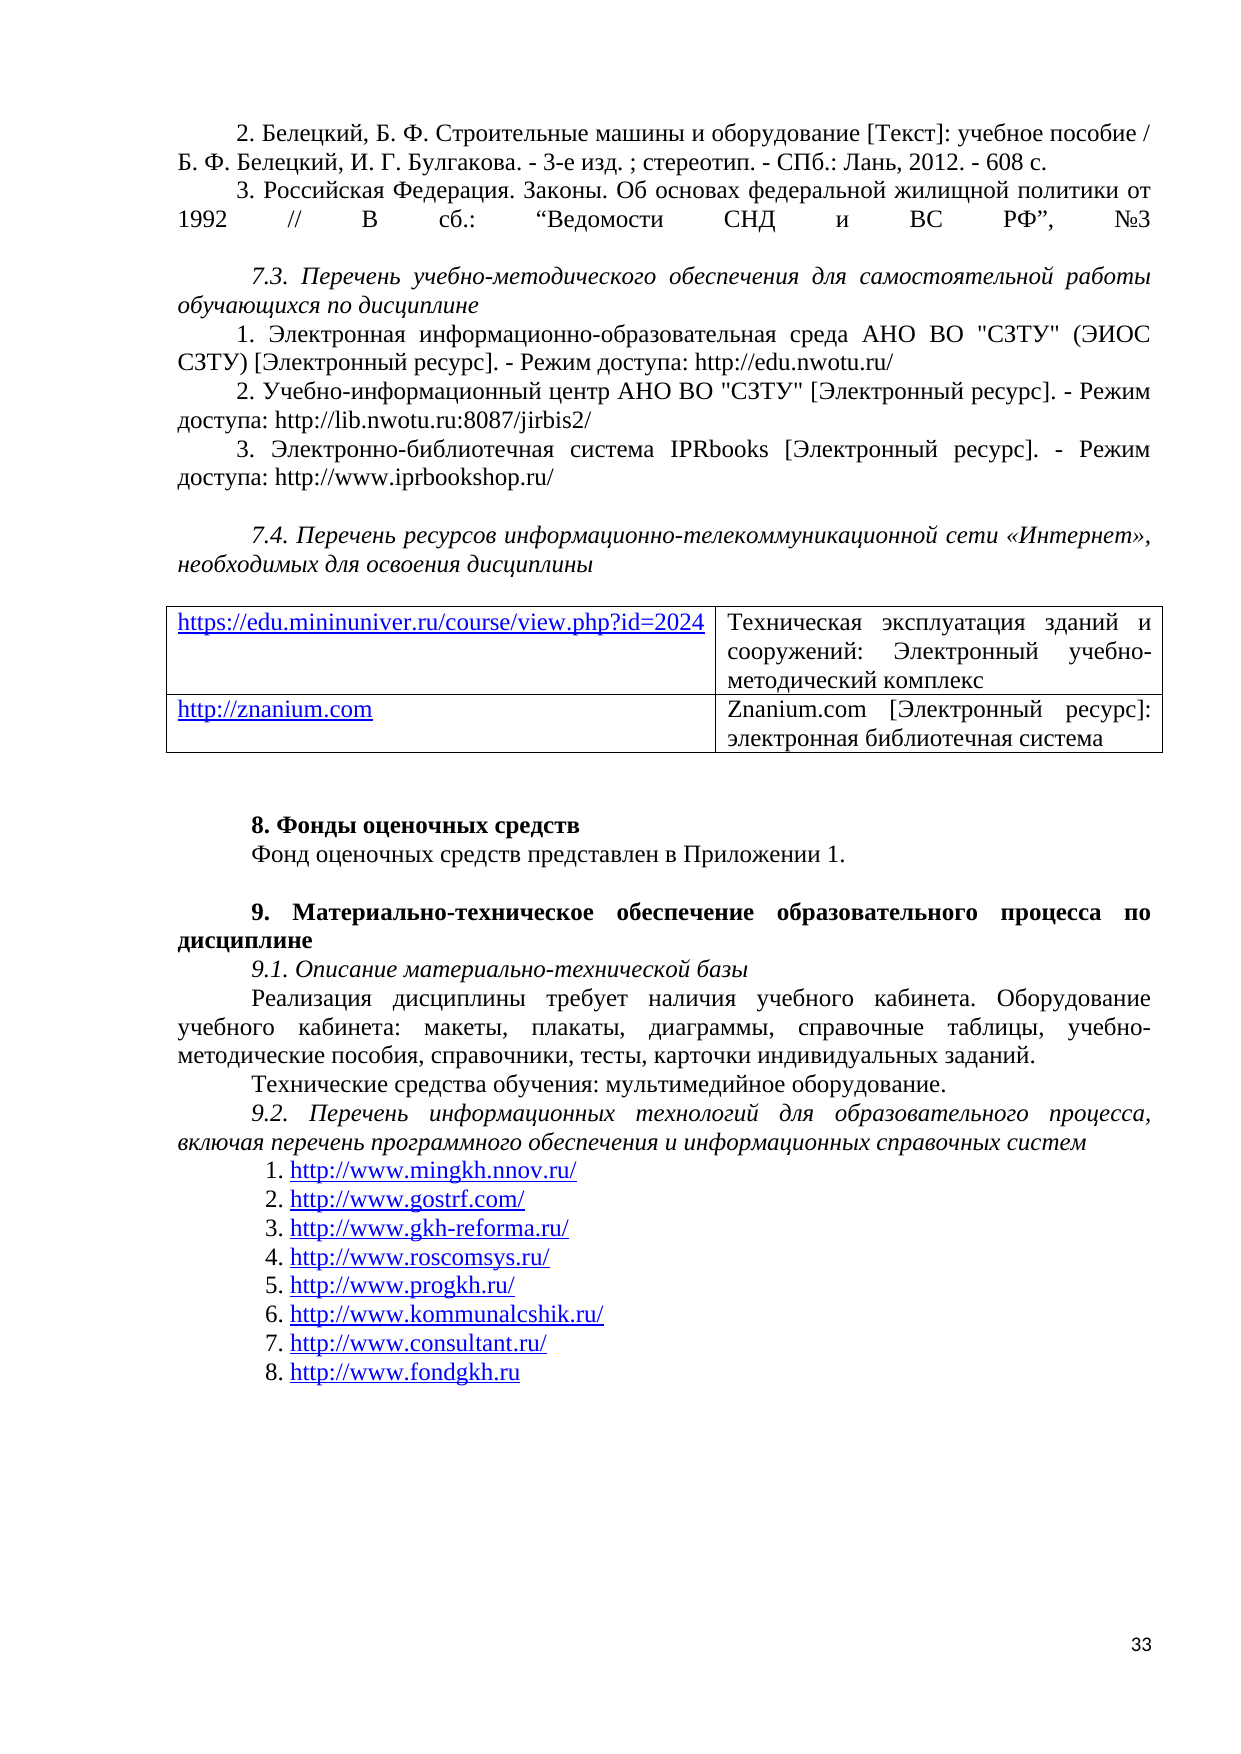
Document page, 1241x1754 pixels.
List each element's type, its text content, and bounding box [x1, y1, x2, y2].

text 7.3. Перечень учебно-методического обеспечения для самостоятельной работы обучающихся по дисциплине [177, 261, 1152, 319]
table_cell Znanium.com [Электронный ресурс]: электронная библиотечная система [716, 695, 1162, 752]
text 2. Белецкий, Б. Ф. Строительные машины и оборудование [Текст]: учебное пособие / Б. Ф. Белецкий, И. Г. Булгакова. - 3-е изд. ; стереотип. - СПб.: Лань, 2012. - 608 с. [177, 118, 1152, 176]
text 4. http://www.roscomsys.ru/ [177, 1242, 1152, 1271]
text 7.4. Перечень ресурсов информационно-телекоммуникационной сети «Интернет», необходимых для освоения дисциплины [177, 520, 1152, 577]
text Реализация дисциплины требует наличия учебного кабинета. Оборудование учебного кабинета: макеты, плакаты, диаграммы, справочные таблицы, учебно-методические пособия, справочники, тесты, карточки индивидуальных заданий. [177, 983, 1152, 1069]
text 6. http://www.kommunalcshik.ru/ [177, 1299, 1152, 1328]
text 1. http://www.mingkh.nnov.ru/ [177, 1156, 1152, 1184]
text 3. Электронно-библиотечная система IPRbooks [Электронный ресурс]. - Режим доступа: http://www.iprbookshop.ru/ [177, 434, 1152, 491]
text 9.2. Перечень информационных технологий для образовательного процесса, включая перечень программного обеспечения и информационных справочных систем [177, 1098, 1152, 1156]
text 9.1. Описание материально-технической базы [177, 954, 1152, 983]
text 3. Российская Федерация. Законы. Об основах федеральной жилищной политики от 1992 // В сб.: “Ведомости СНД и ВС РФ”, №3 [177, 176, 1152, 261]
text 8. Фонды оценочных средств [177, 811, 1152, 839]
text 8. http://www.fondgkh.ru [177, 1357, 1152, 1386]
text 2. Учебно-информационный центр АНО ВО "СЗТУ" [Электронный ресурс]. - Режим доступа: http://lib.nwotu.ru:8087/jirbis2/ [177, 376, 1152, 434]
table_header https://edu.mininuniver.ru/course/view.php?id=2024 [167, 607, 715, 693]
table_header Техническая эксплуатация зданий и сооружений: Электронный учебно-методический комплекс [716, 607, 1162, 693]
text 9. Материально-техническое обеспечение образовательного процесса по дисциплине [177, 897, 1152, 954]
table_cell http://znanium.com [167, 695, 715, 752]
text 7. http://www.consultant.ru/ [177, 1328, 1152, 1357]
text 3. http://www.gkh-reforma.ru/ [177, 1213, 1152, 1242]
text 2. http://www.gostrf.com/ [177, 1184, 1152, 1213]
text Фонд оценочных средств представлен в Приложении 1. [177, 839, 1152, 868]
text 1. Электронная информационно-образовательная среда АНО ВО "СЗТУ" (ЭИОС СЗТУ) [Электронный ресурс]. - Режим доступа: http://edu.nwotu.ru/ [177, 319, 1152, 376]
text 5. http://www.progkh.ru/ [177, 1271, 1152, 1299]
text Технические средства обучения: мультимедийное оборудование. [177, 1069, 1152, 1098]
